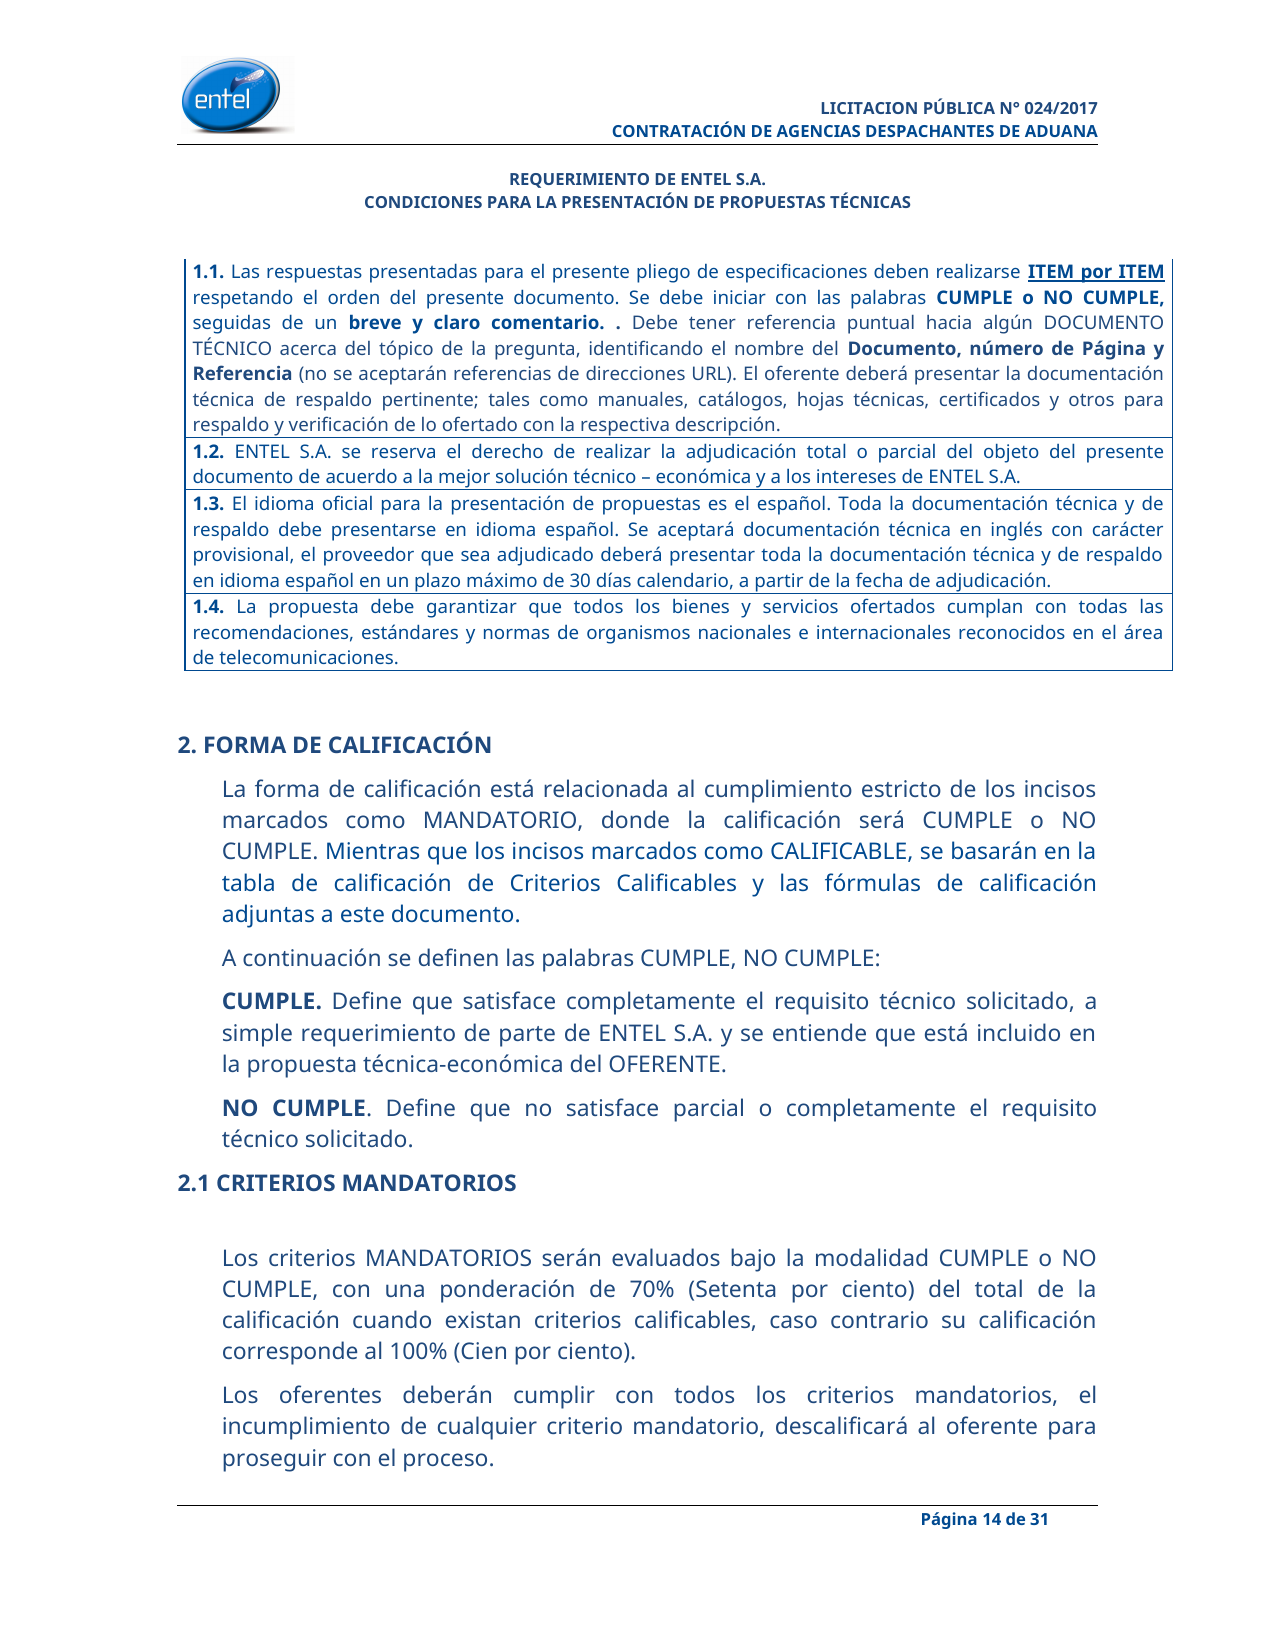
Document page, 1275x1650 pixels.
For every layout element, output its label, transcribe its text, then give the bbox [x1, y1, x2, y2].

table_cell 1.4. La propuesta debe garantizar que todos los bienes y servicios ofertados cumplan con todas las recomendaciones, estándares y normas de organismos nacionales e internacionales reconocidos en el área de telecomunicaciones. [186, 594, 1172, 670]
table_cell 1.2. ENTEL S.A. se reserva el derecho de realizar la adjudicación total o parcial del objeto del presente documento de acuerdo a la mejor solución técnico – económica y a los intereses de ENTEL S.A. [186, 438, 1172, 489]
list Los oferentes deberán cumplir con todos los criterios mandatorios, el incumplimiento de cualquier criterio mandatorio, descalificará al oferente para proseguir con el proceso. [222, 1379, 1098, 1473]
list CUMPLE. Define que satisface completamente el requisito técnico solicitado, a simple requerimiento de parte de ENTEL S.A. y se entiende que está incluido en la propuesta técnica-económica del OFERENTE. [222, 985, 1098, 1079]
list La forma de calificación está relacionada al cumplimiento estricto de los incisos marcados como MANDATORIO, donde la calificación será CUMPLE o NO CUMPLE. Mientras que los incisos marcados como CALIFICABLE, se basarán en la tabla de calificación de Criterios Calificables y las fórmulas de calificación adjuntas a este documento. [222, 773, 1098, 929]
picture [181, 56, 295, 134]
list 2.1 CRITERIOS MANDATORIOS [177, 1167, 1098, 1198]
text CONDICIONES PARA LA PRESENTACIÓN DE PROPUESTAS TÉCNICAS [177, 191, 1098, 213]
list A continuación se definen las palabras CUMPLE, NO CUMPLE: [222, 942, 1098, 973]
list NO CUMPLE. Define que no satisface parcial o completamente el requisito técnico solicitado. [222, 1092, 1098, 1154]
text REQUERIMIENTO DE ENTEL S.A. [177, 168, 1098, 191]
table_cell 1.3. El idioma oficial para la presentación de propuestas es el español. Toda la documentación técnica y de respaldo debe presentarse en idioma español. Se aceptará documentación técnica en inglés con carácter provisional, el proveedor que sea adjudicado deberá presentar toda la documentación técnica y de respaldo en idioma español en un plazo máximo de 30 días calendario, a partir de la fecha de adjudicación. [186, 490, 1172, 592]
list Los criterios MANDATORIOS serán evaluados bajo la modalidad CUMPLE o NO CUMPLE, con una ponderación de 70% (Setenta por ciento) del total de la calificación cuando existan criterios calificables, caso contrario su calificación corresponde al 100% (Cien por ciento). [222, 1242, 1098, 1367]
table_header 1.1. Las respuestas presentadas para el presente pliego de especificaciones deben realizarse ITEM por ITEM respetando el orden del presente documento. Se debe iniciar con las palabras CUMPLE o NO CUMPLE, seguidas de un breve y claro comentario. . Debe tener referencia puntual hacia algún DOCUMENTO TÉCNICO acerca del tópico de la pregunta, identificando el nombre del Documento, número de Página y Referencia (no se aceptarán referencias de direcciones URL). El oferente deberá presentar la documentación técnica de respaldo pertinente; tales como manuales, catálogos, hojas técnicas, certificados y otros para respaldo y verificación de lo ofertado con la respectiva descripción. [186, 259, 1172, 437]
text 2. FORMA DE CALIFICACIÓN [177, 729, 1098, 760]
